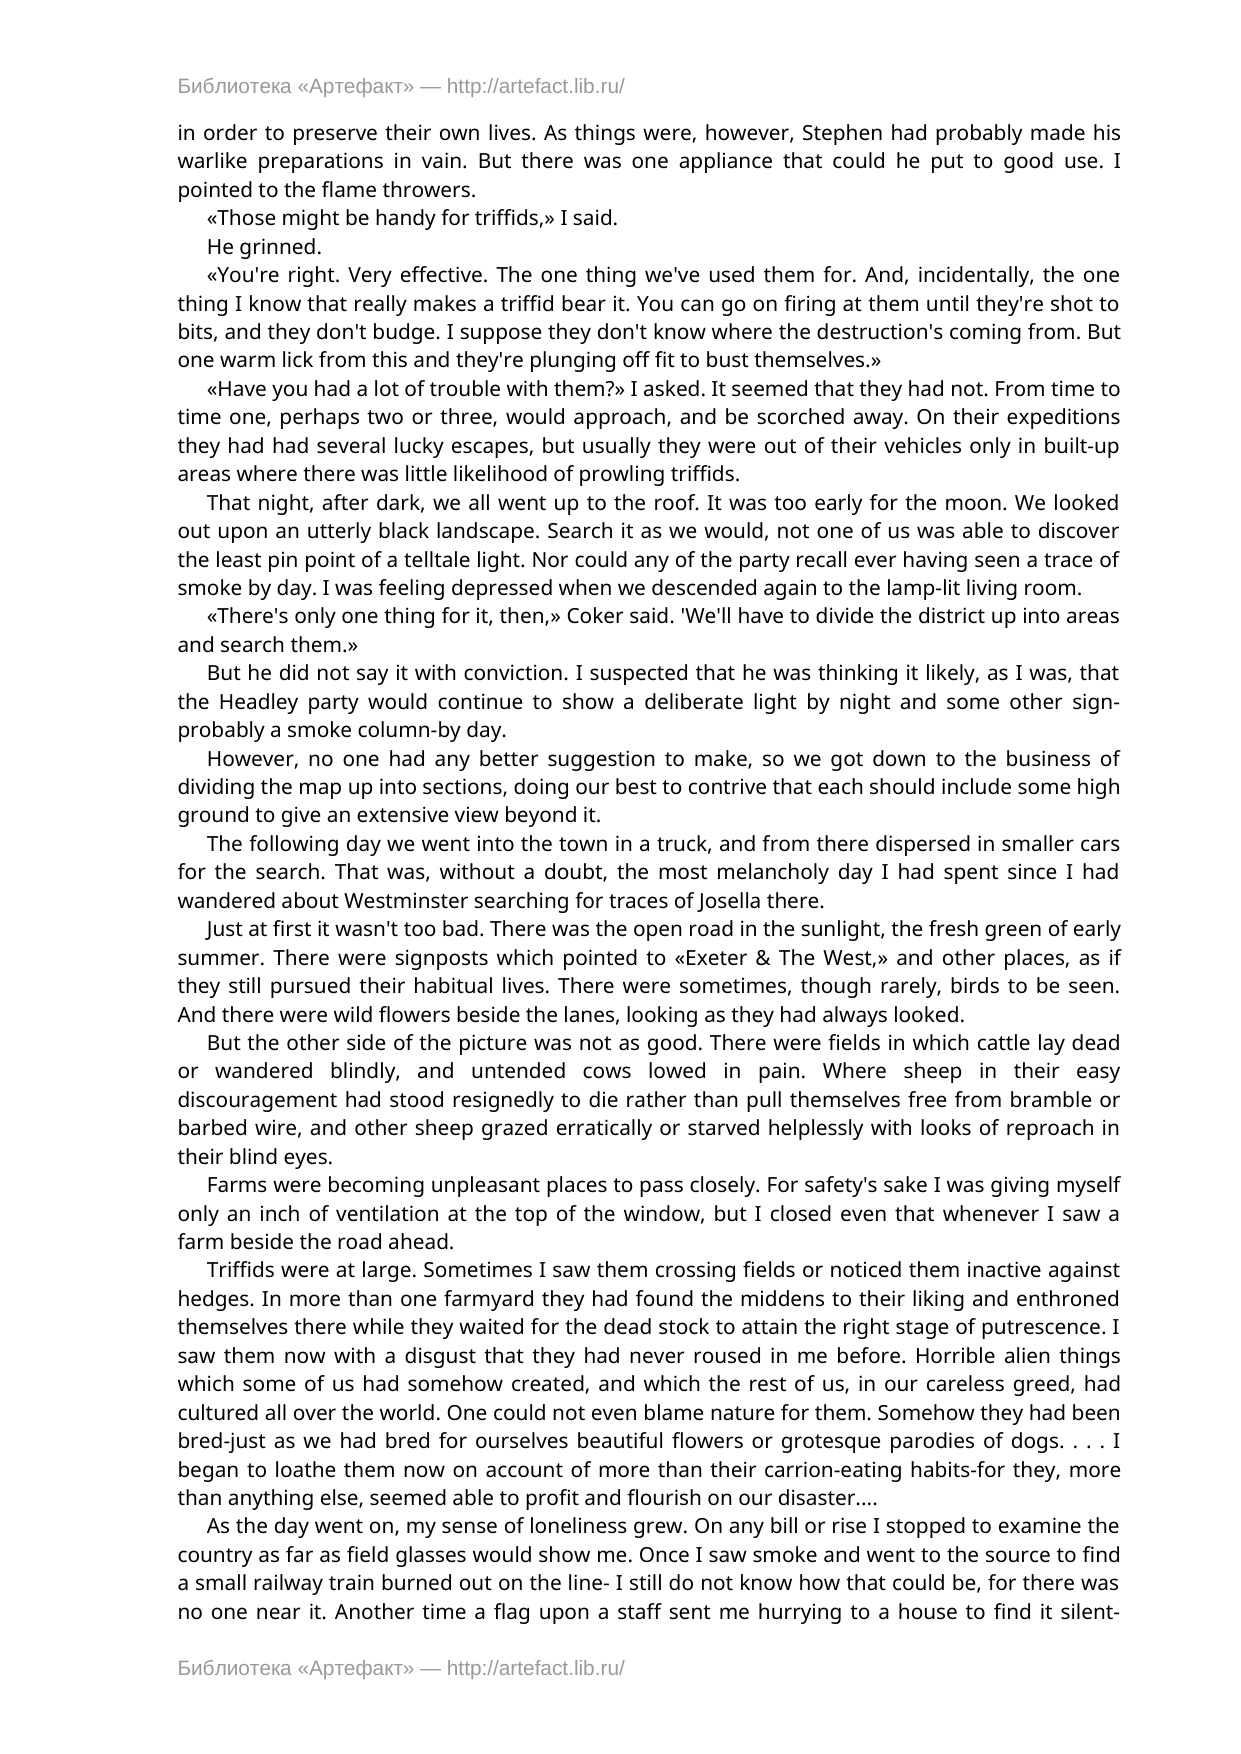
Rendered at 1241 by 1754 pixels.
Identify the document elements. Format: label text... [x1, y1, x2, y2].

text «Have you had a lot of trouble with them?» I asked. It seemed that they had not. From time to time one, perhaps two or three, would approach, and be scorched away. On their expeditions they had had several lucky escapes, but usually they were out of their vehicles only in built-up areas where there was little likelihood of prowling triffids. [177, 374, 1122, 488]
text However, no one had any better suggestion to make, so we got down to the business of dividing the map up into sections, doing our best to contrive that each should include some high ground to give an extensive view beyond it. [177, 744, 1122, 829]
text But the other side of the picture was not as good. There were fields in which cattle lay dead or wandered blindly, and untended cows lowed in pain. Where sheep in their easy discouragement had stood resignedly to die rather than pull themselves free from bramble or barbed wire, and other sheep grazed erratically or starved helplessly with looks of reproach in their blind eyes. [177, 1028, 1122, 1170]
text But he did not say it with conviction. I suspected that he was thinking it likely, as I was, that the Headley party would continue to show a deliberate light by night and some other sign-probably a smoke column-by day. [177, 658, 1122, 744]
text «There's only one thing for it, then,» Coker said. 'We'll have to divide the district up into areas and search them.» [177, 602, 1122, 658]
text Farms were becoming unpleasant places to pass closely. For safety's sake I was giving myself only an inch of ventilation at the top of the window, but I closed even that whenever I saw a farm beside the road ahead. [177, 1170, 1122, 1256]
text «Those might be handy for triffids,» I said. [177, 203, 1122, 232]
text Just at first it wasn't too bad. There was the open road in the sunlight, the fresh green of early summer. There were signposts which pointed to «Exeter & The West,» and other places, as if they still pursued their habitual lives. There were sometimes, though rarely, birds to be seen. And there were wild flowers beside the lanes, looking as they had always looked. [177, 914, 1122, 1028]
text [177, 1512, 1122, 1625]
text Triffids were at large. Sometimes I saw them crossing fields or noticed them inactive against hedges. In more than one farmyard they had found the middens to their liking and enthroned themselves there while they waited for the dead stock to attain the right stage of putrescence. I saw them now with a disgust that they had never roused in me before. Horrible alien things which some of us had somehow created, and which the rest of us, in our careless greed, had cultured all over the world. One could not even blame nature for them. Somehow they had been bred-just as we had bred for ourselves beautiful flowers or grotesque parodies of dogs. . . . I began to loathe them now on account of more than their carrion-eating habits-for they, more than anything else, seemed able to profit and flourish on our disaster.... [177, 1256, 1122, 1512]
text He grinned. [177, 232, 1122, 260]
text «You're right. Very effective. The one thing we've used them for. And, incidentally, the one thing I know that really makes a triffid bear it. You can go on firing at them until they're shot to bits, and they don't budge. I suppose they don't know where the destruction's coming from. But one warm lick from this and they're plunging off fit to bust themselves.» [177, 260, 1122, 374]
text The following day we went into the town in a truck, and from there dispersed in smaller cars for the search. That was, without a doubt, the most melancholy day I had spent since I had wandered about Westminster searching for traces of Josella there. [177, 829, 1122, 914]
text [177, 118, 1122, 203]
text That night, after dark, we all went up to the roof. It was too early for the moon. We looked out upon an utterly black landscape. Search it as we would, not one of us was able to discover the least pin point of a telltale light. Nor could any of the party recall ever having seen a trace of smoke by day. I was feeling depressed when we descended again to the lamp-lit living room. [177, 488, 1122, 602]
